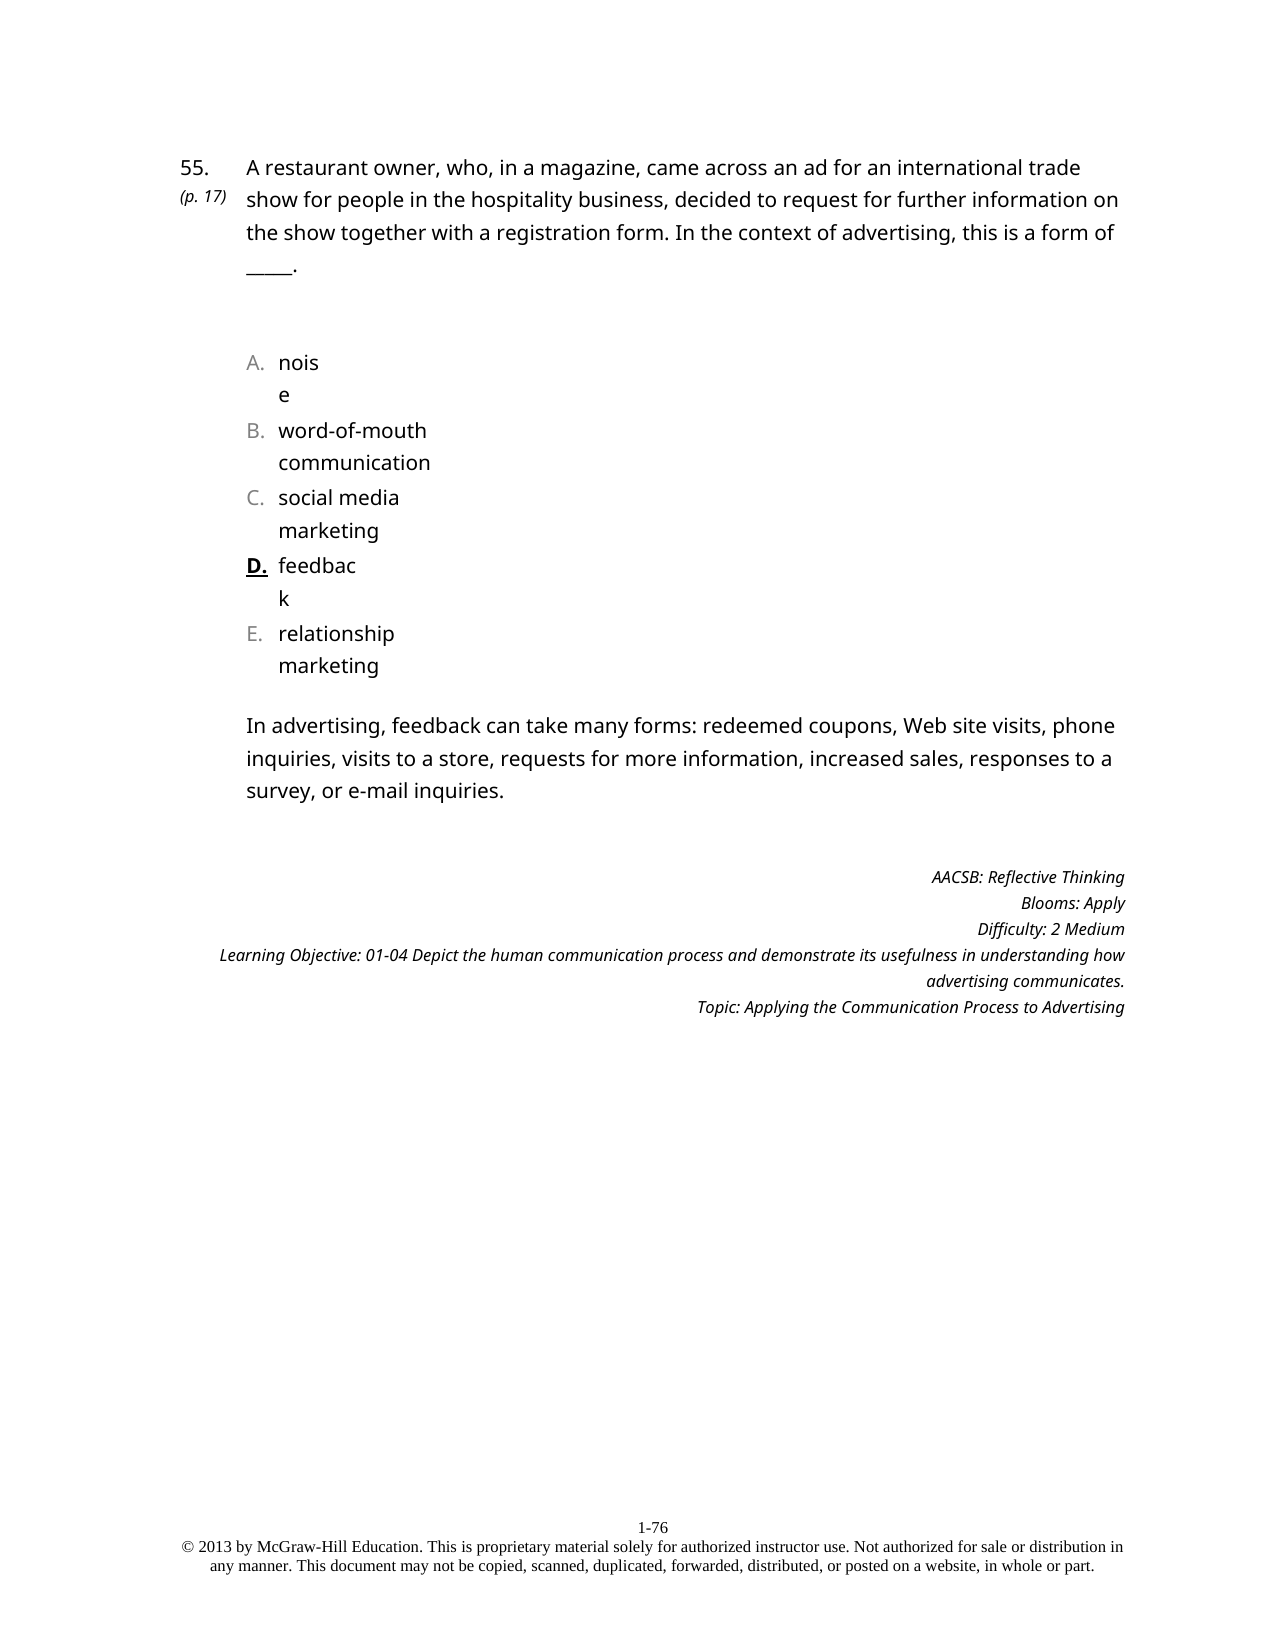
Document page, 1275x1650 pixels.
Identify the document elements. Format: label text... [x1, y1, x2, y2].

table_header A restaurant owner, who, in a magazine, came across an ad for an international trade show for people in the hospitality business, decided to request for further information on the show together with a registration form. In the context of advertising, this is a form of _____. In advertising, feedback can take many forms: redeemed coupons, Web site visits, phone inquiries, visits to a store, requests for more information, increased sales, responses to a survey, or e-mail inquiries. [246, 153, 1125, 837]
table_header AACSB: Reflective Thinking Blooms: Apply Difficulty: 2 Medium Learning Objective: 01-04 Depict the human communication process and demonstrate its usefulness in understanding how advertising communicates. Topic: Applying the Communication Process to Advertising [180, 866, 1125, 1055]
table_header 55. (p. 17) [180, 153, 246, 837]
